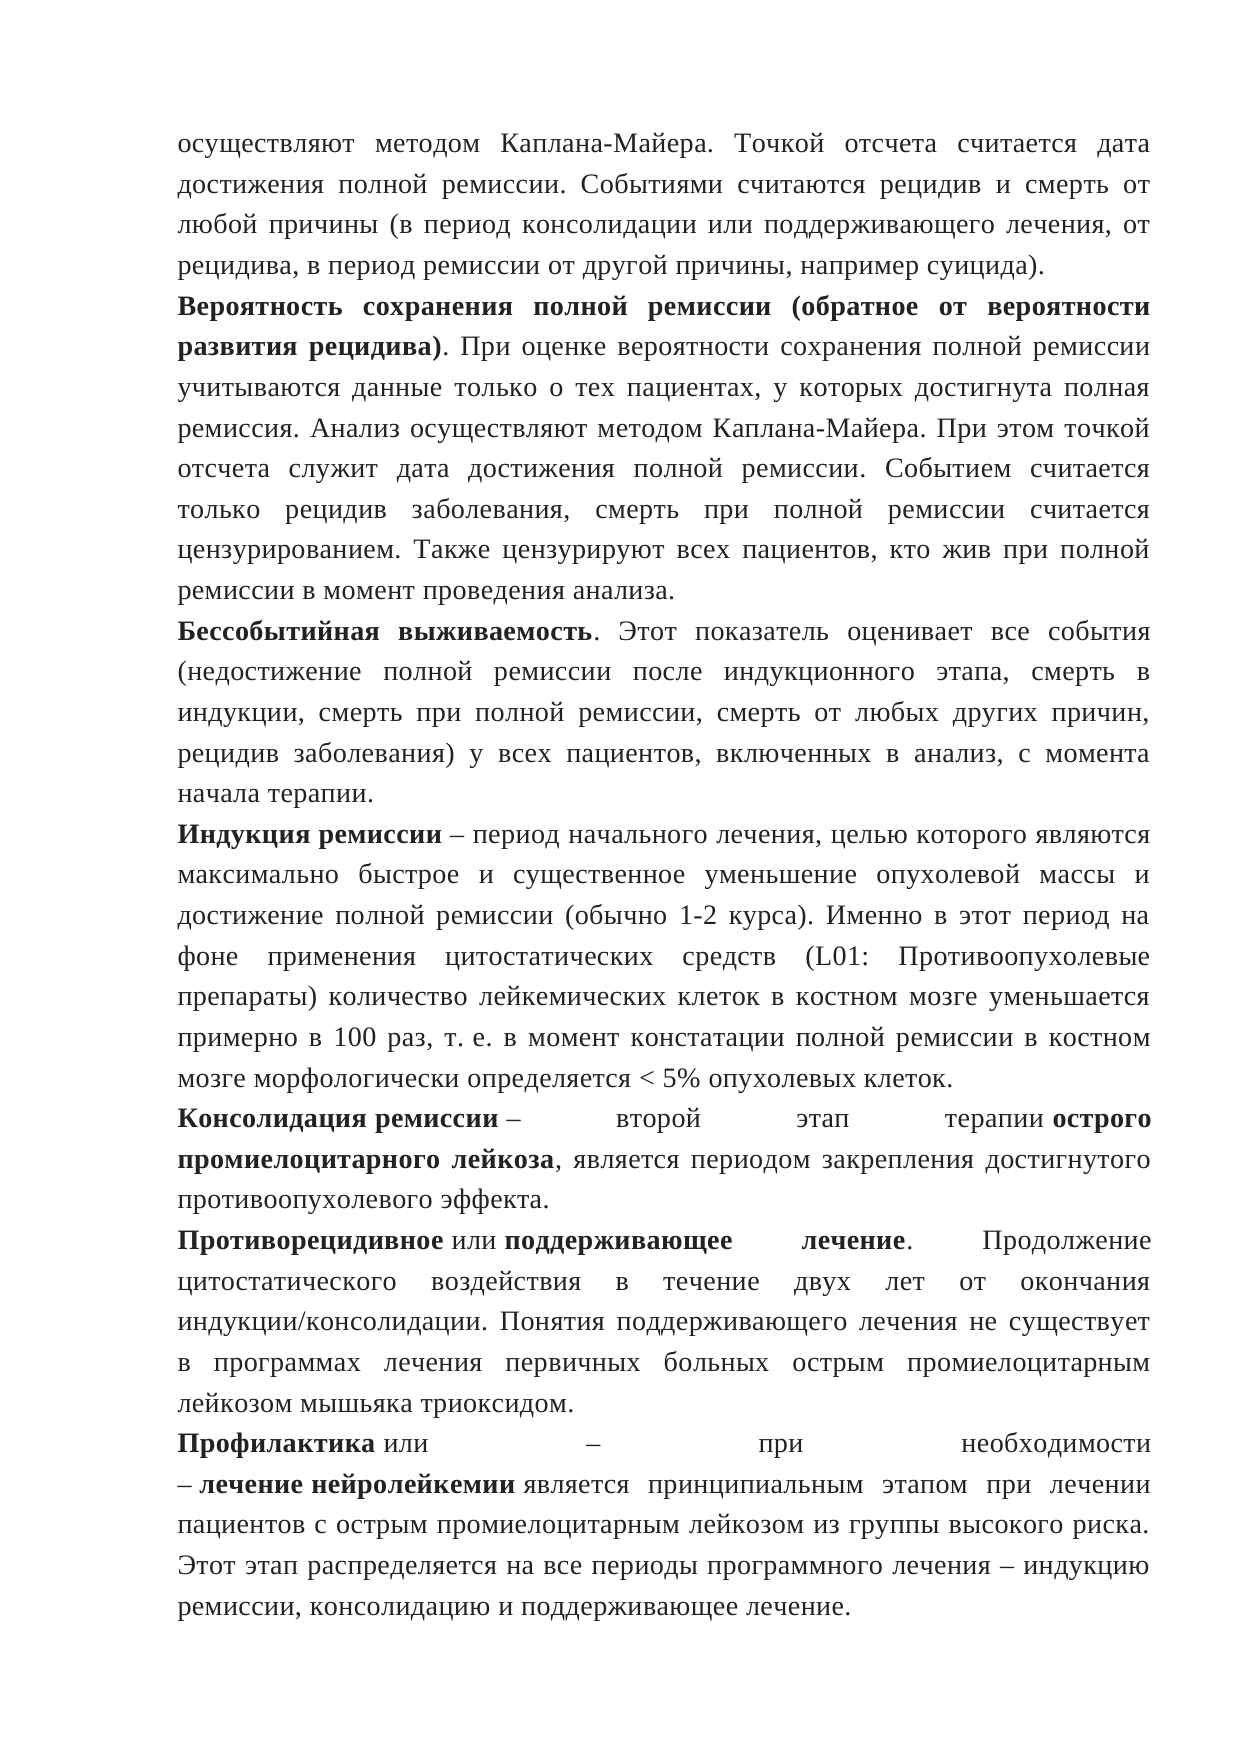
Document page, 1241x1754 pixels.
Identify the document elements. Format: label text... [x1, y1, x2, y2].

text Профилактика или ‒ при необходимости ‒ лечение нейролейкемии является принципиальным этапом при лечении пациентов с острым промиелоцитарным лейкозом из группы высокого риска. Этот этап распределяется на все периоды программного лечения ‒ индукцию ремиссии, консолидацию и поддерживающее лечение. [177, 1418, 1152, 1621]
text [177, 118, 1152, 281]
text Противорецидивное или поддерживающее лечение. Продолжение цитостатического воздействия в течение двух лет от окончания индукции/консолидации. Понятия поддерживающего лечения не существует в программах лечения первичных больных острым промиелоцитарным лейкозом мышьяка триоксидом. [177, 1215, 1152, 1418]
text Консолидация ремиссии – второй этап терапии острого промиелоцитарного лейкоза, является периодом закрепления достигнутого противоопухолевого эффекта. [177, 1093, 1152, 1215]
text Бессобытийная выживаемость. Этот показатель оценивает все события (недостижение полной ремиссии после индукционного этапа, смерть в индукции, смерть при полной ремиссии, смерть от любых других причин, рецидив заболевания) у всех пациентов, включенных в анализ, с момента начала терапии. [177, 606, 1152, 809]
text Вероятность сохранения полной ремиссии (обратное от вероятности развития рецидива). При оценке вероятности сохранения полной ремиссии учитываются данные только о тех пациентах, у которых достигнута полная ремиссия. Анализ осуществляют методом Каплана-Майера. При этом точкой отсчета служит дата достижения полной ремиссии. Событием считается только рецидив заболевания, смерть при полной ремиссии считается цензурированием. Также цензурируют всех пациентов, кто жив при полной ремиссии в момент проведения анализа. [177, 281, 1152, 606]
text Индукция ремиссии – период начального лечения, целью которого являются максимально быстрое и существенное уменьшение опухолевой массы и достижение полной ремиссии (обычно 1-2 курса). Именно в этот период на фоне применения цитостатических средств (L01: Противоопухолевые препараты) количество лейкемических клеток в костном мозге уменьшается примерно в 100 раз, т. е. в момент констатации полной ремиссии в костном мозге морфологически определяется < 5% опухолевых клеток. [177, 809, 1152, 1093]
